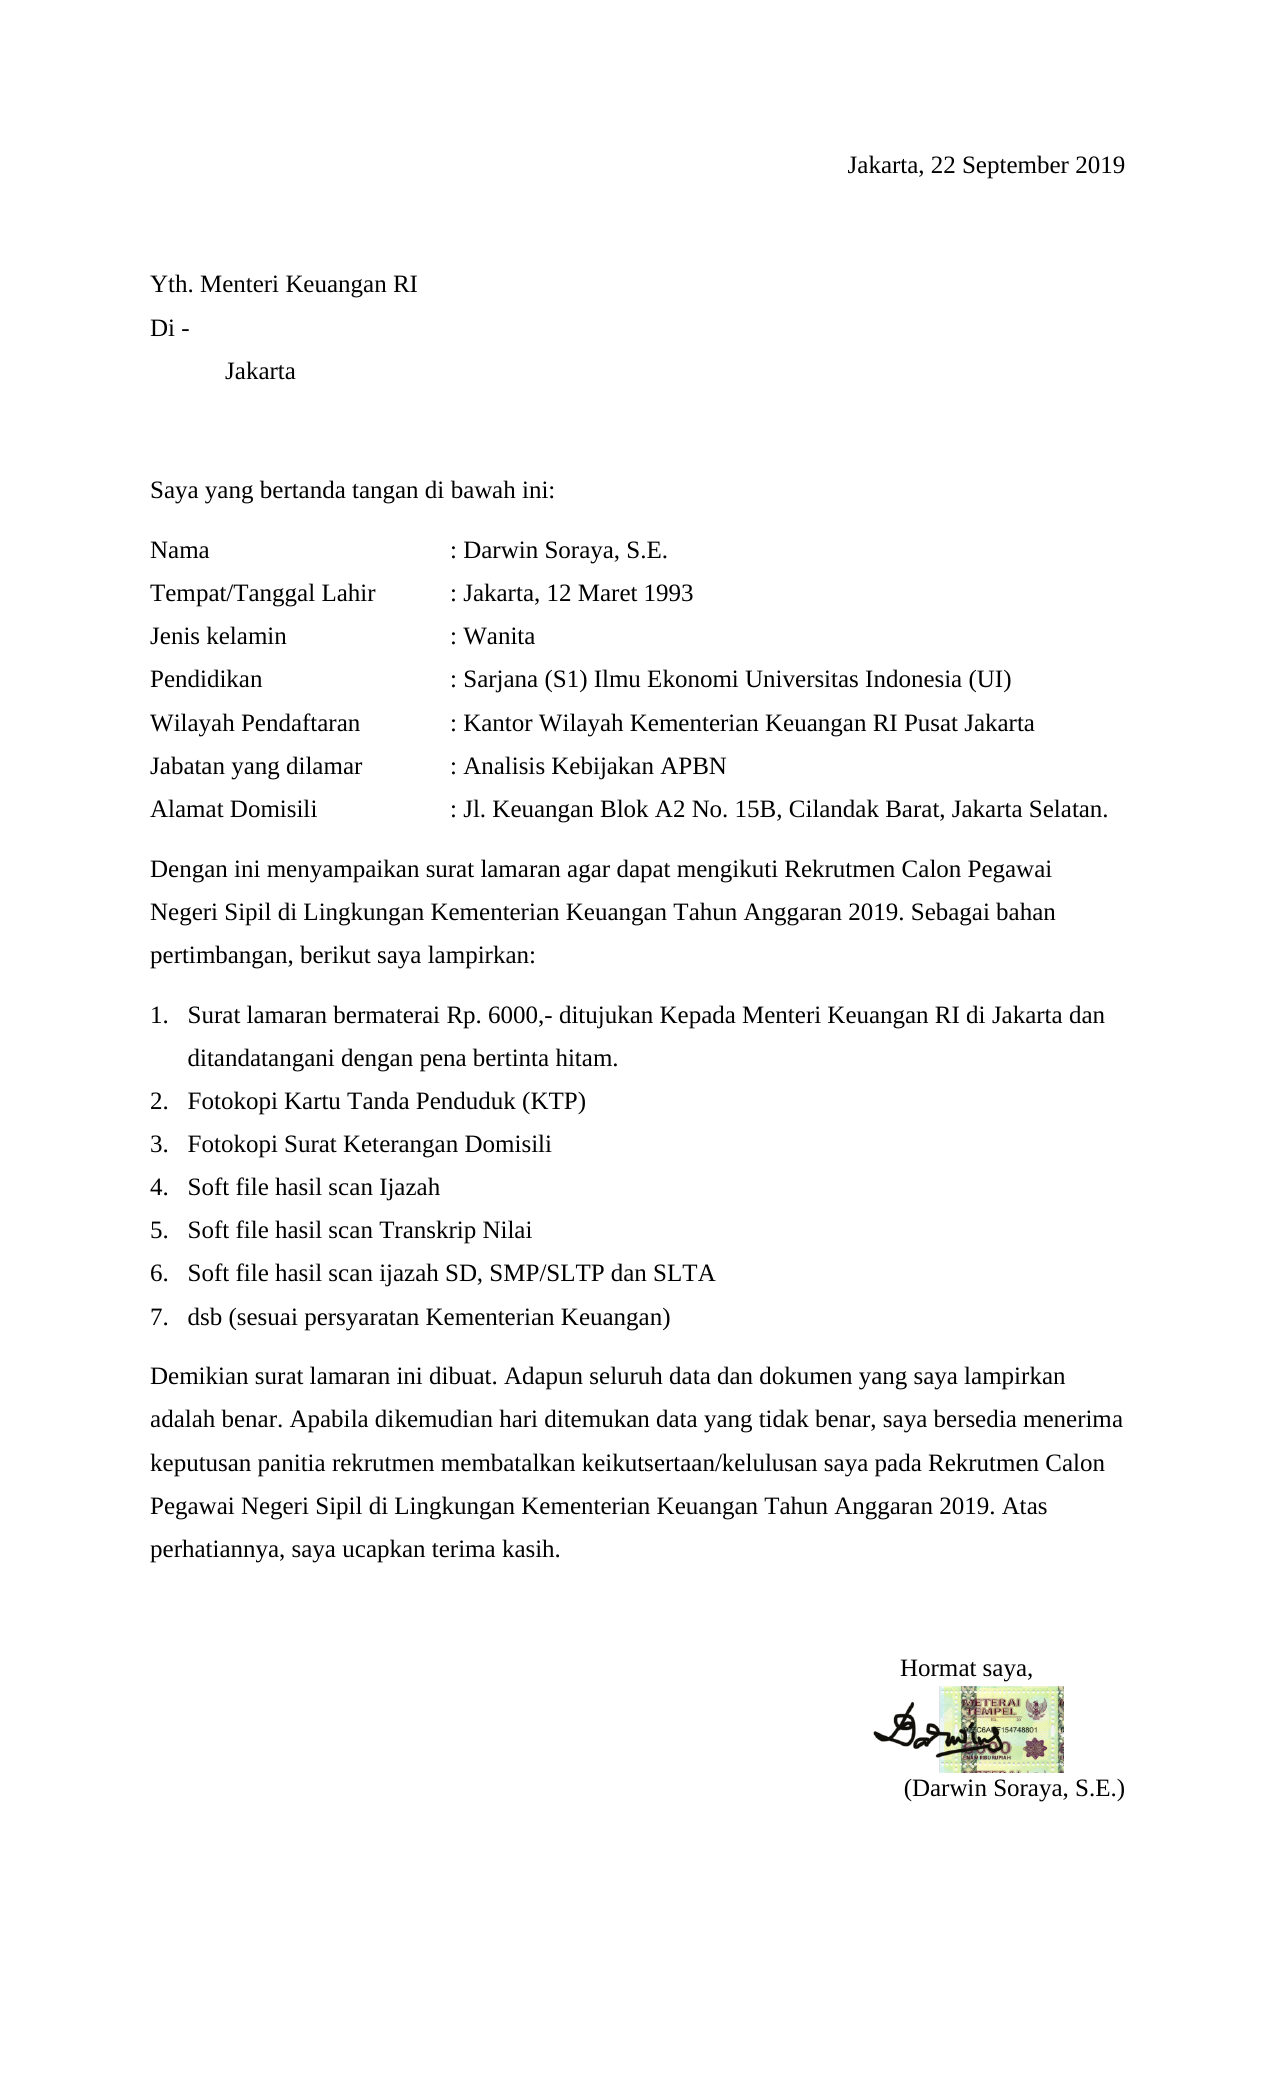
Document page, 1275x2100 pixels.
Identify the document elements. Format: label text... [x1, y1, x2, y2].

text Hormat saya, [150, 1653, 1125, 1682]
text Nama : Darwin Soraya, S.E. Tempat/Tanggal Lahir : Jakarta, 12 Maret 1993 Jenis kelamin : Wanita Pendidikan : Sarjana (S1) Ilmu Ekonomi Universitas Indonesia (UI) Wilayah Pendaftaran : Kantor Wilayah Kementerian Keuangan RI Pusat Jakarta Jabatan yang dilamar : Analisis Kebijakan APBN Alamat Domisili : Jl. Keuangan Blok A2 No. 15B, Cilandak Barat, Jakarta Selatan. [150, 535, 1125, 823]
list Soft file hasil scan Ijazah [150, 1172, 1125, 1201]
list Fotokopi Surat Keterangan Domisili [150, 1129, 1125, 1158]
list Surat lamaran bermaterai Rp. 6000,- ditujukan Kepada Menteri Keuangan RI di Jakarta dan ditandatangani dengan pena bertinta hitam. [150, 1000, 1125, 1072]
text Demikian surat lamaran ini dibuat. Adapun seluruh data dan dokumen yang saya lampirkan adalah benar. Apabila dikemudian hari ditemukan data yang tidak benar, saya bersedia menerima keputusan panitia rekrutmen membatalkan keikutsertaan/kelulusan saya pada Rekrutmen Calon Pegawai Negeri Sipil di Lingkungan Kementerian Keuangan Tahun Anggaran 2019. Atas perhatiannya, saya ucapkan terima kasih. [150, 1361, 1125, 1563]
text (Darwin Soraya, S.E.) [150, 1773, 1125, 1802]
text Jakarta, 22 September 2019 [150, 150, 1125, 179]
text Saya yang bertanda tangan di bawah ini: [150, 475, 1125, 504]
text Dengan ini menyampaikan surat lamaran agar dapat mengikuti Rekrutmen Calon Pegawai Negeri Sipil di Lingkungan Kementerian Keuangan Tahun Anggaran 2019. Sebagai bahan pertimbangan, berikut saya lampirkan: [150, 854, 1125, 969]
list Soft file hasil scan Transkrip Nilai [150, 1215, 1125, 1244]
list Soft file hasil scan ijazah SD, SMP/SLTP dan SLTA [150, 1258, 1125, 1287]
list dsb (sesuai persyaratan Kementerian Keuangan) [150, 1302, 1125, 1330]
text Yth. Menteri Keuangan RI Di - Jakarta [150, 269, 1125, 384]
list Fotokopi Kartu Tanda Penduduk (KTP) [150, 1086, 1125, 1115]
picture [865, 1686, 1064, 1773]
